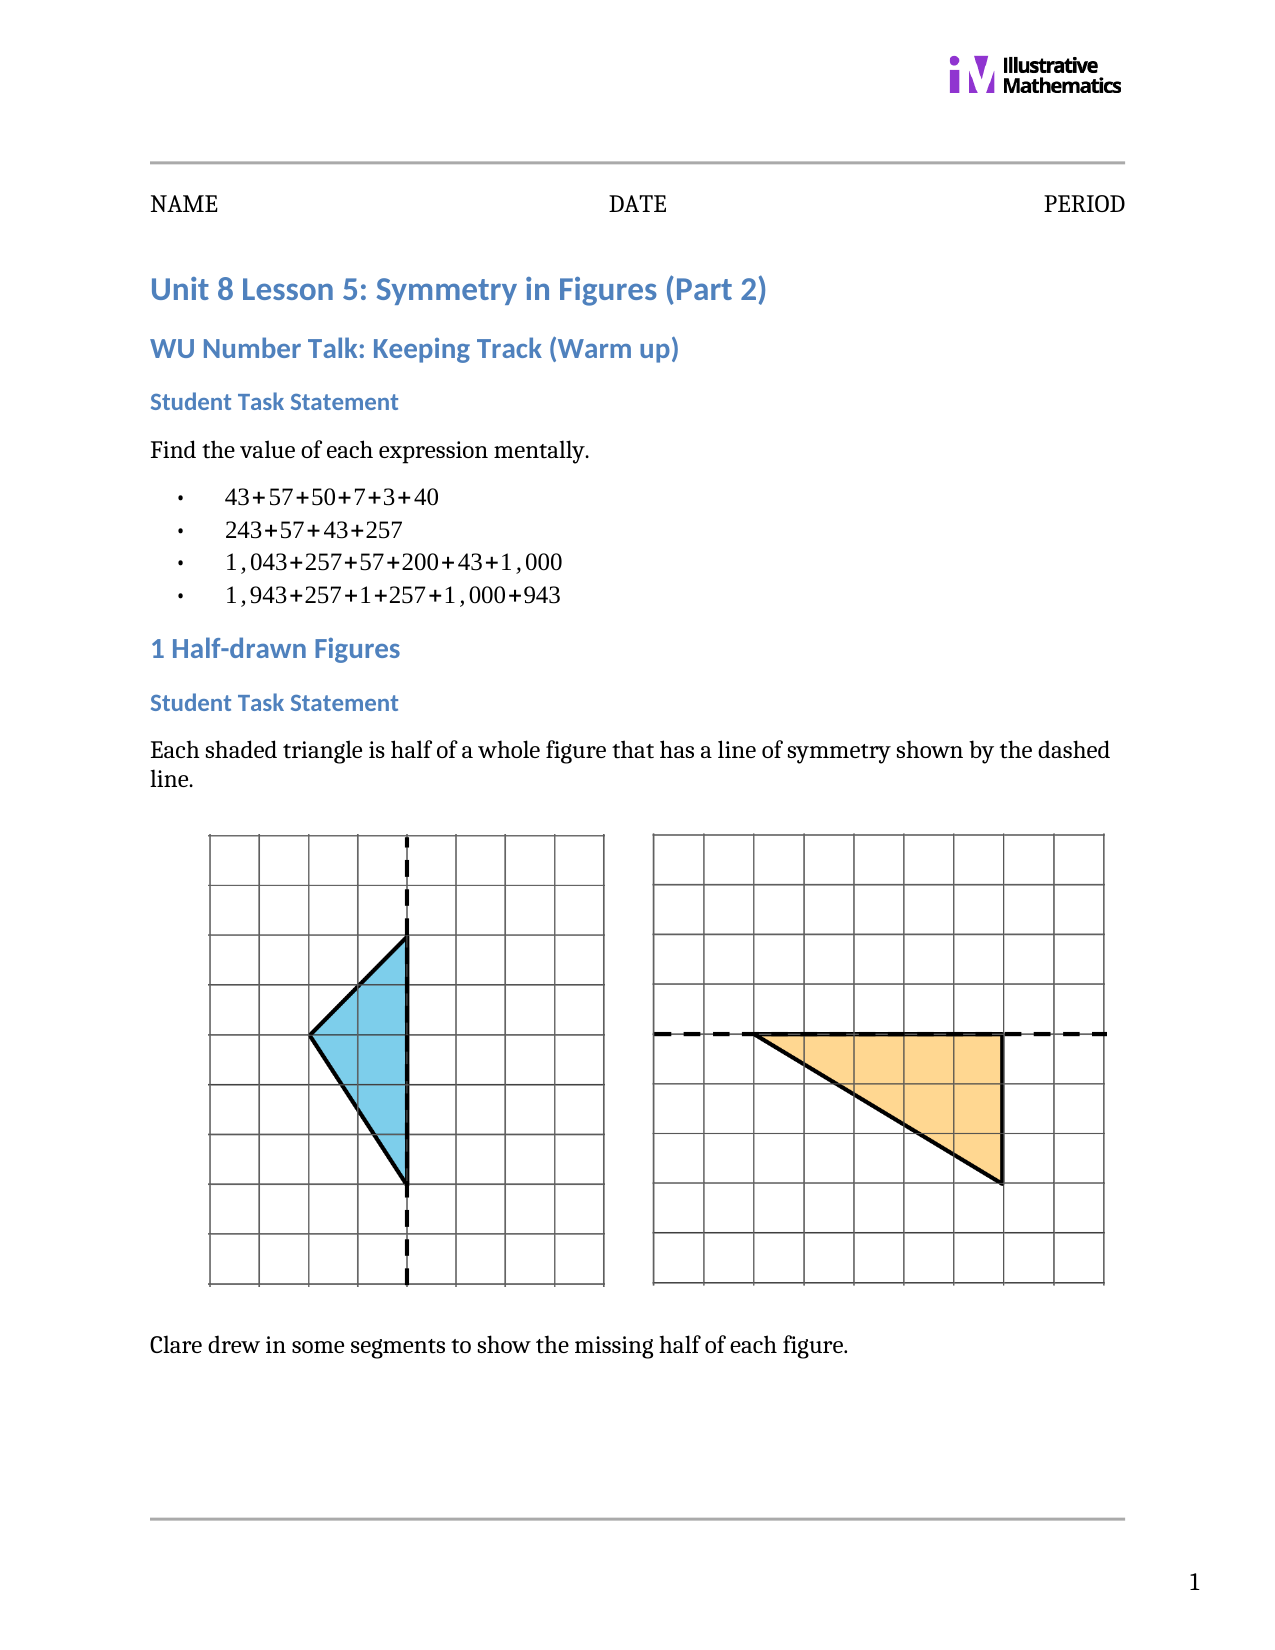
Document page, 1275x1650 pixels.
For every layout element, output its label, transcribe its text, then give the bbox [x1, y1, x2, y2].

text Each shaded triangle is half of a whole figure that has a line of symmetry shown by the dashed line. [150, 736, 1125, 793]
subtitle 1 Half-drawn Figures [150, 630, 1125, 666]
picture [949, 55, 1121, 93]
subtitle Student Task Statement [150, 687, 1125, 717]
picture [168, 812, 1144, 1312]
text Find the value of each expression mentally. [150, 436, 1125, 464]
text Clare drew in some segments to show the missing half of each figure. [150, 1331, 1125, 1359]
subtitle Unit 8 Lesson 5: Symmetry in Figures (Part 2) [150, 268, 1125, 309]
subtitle WU Number Talk: Keeping Track (Warm up) [150, 330, 1125, 366]
subtitle Student Task Statement [150, 386, 1125, 417]
